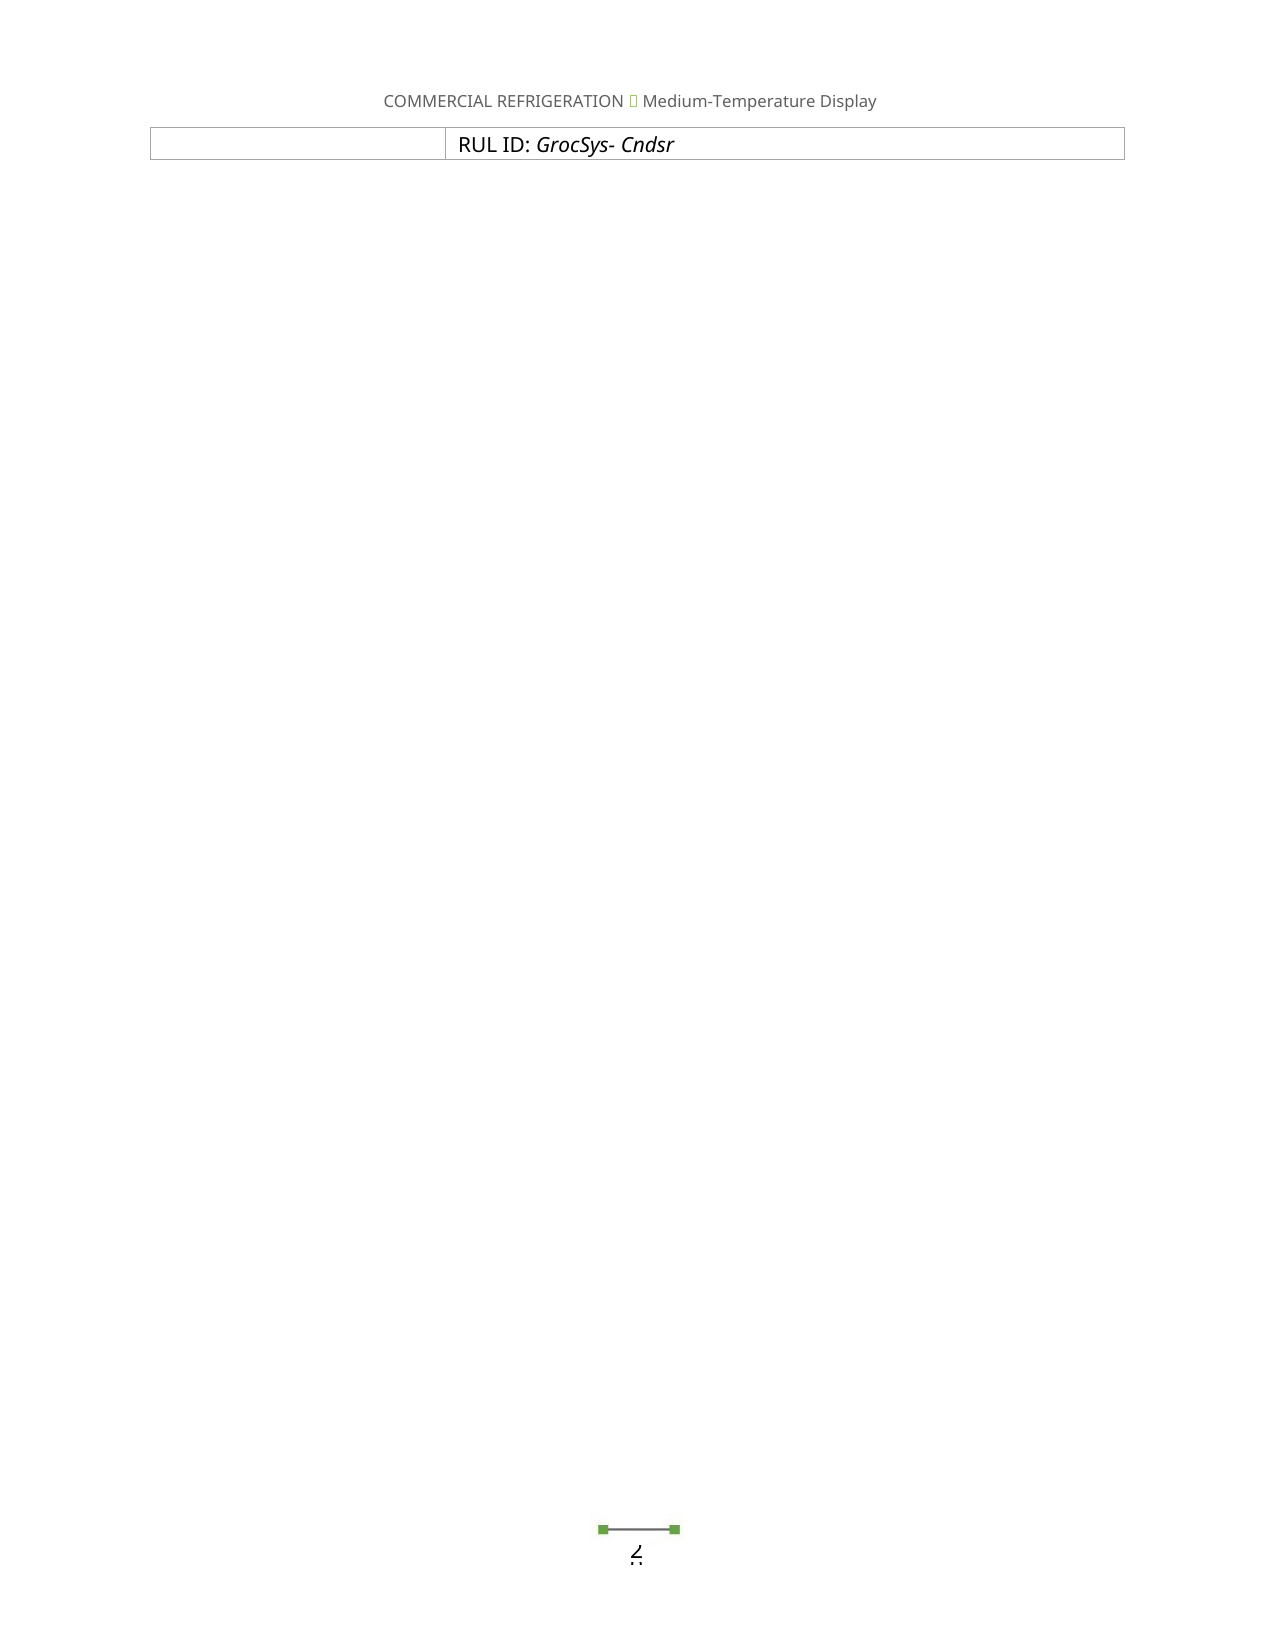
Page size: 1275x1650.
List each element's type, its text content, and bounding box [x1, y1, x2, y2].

table_cell EUL/RUL [151, 128, 445, 159]
picture [589, 1511, 685, 1546]
